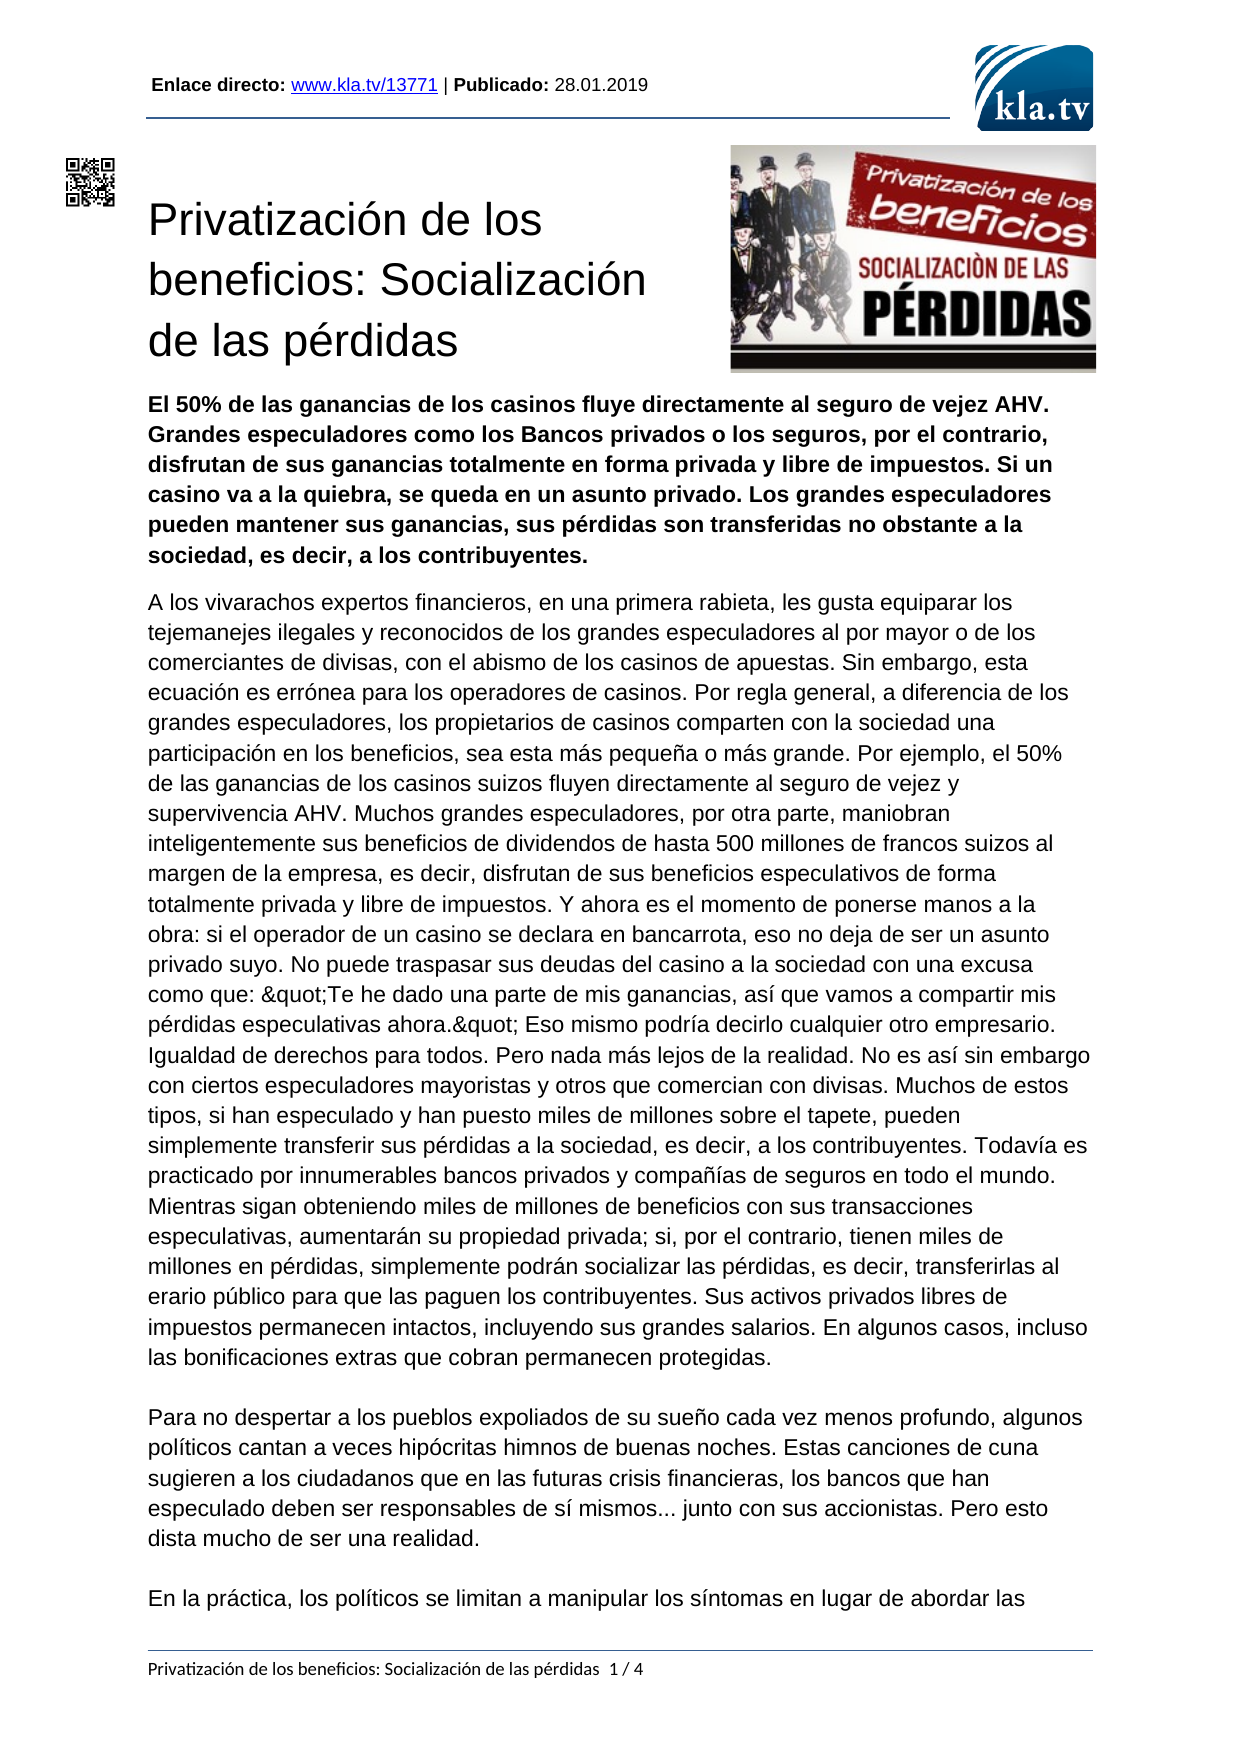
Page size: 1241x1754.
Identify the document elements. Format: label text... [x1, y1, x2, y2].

text Privatización de los beneficios: Socialización de las pérdidas [148, 192, 1093, 366]
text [148, 588, 1093, 1612]
text El 50% de las ganancias de los casinos fluye directamente al seguro de vejez AHV. Grandes especuladores como los Bancos privados o los seguros, por el contrario, disfrutan de sus ganancias totalmente en forma privada y libre de impuestos. Si un casino va a la quiebra, se queda en un asunto privado. Los grandes especuladores pueden mantener sus ganancias, sus pérdidas son transferidas no obstante a la sociedad, es decir, a los contribuyentes. [148, 391, 1093, 568]
